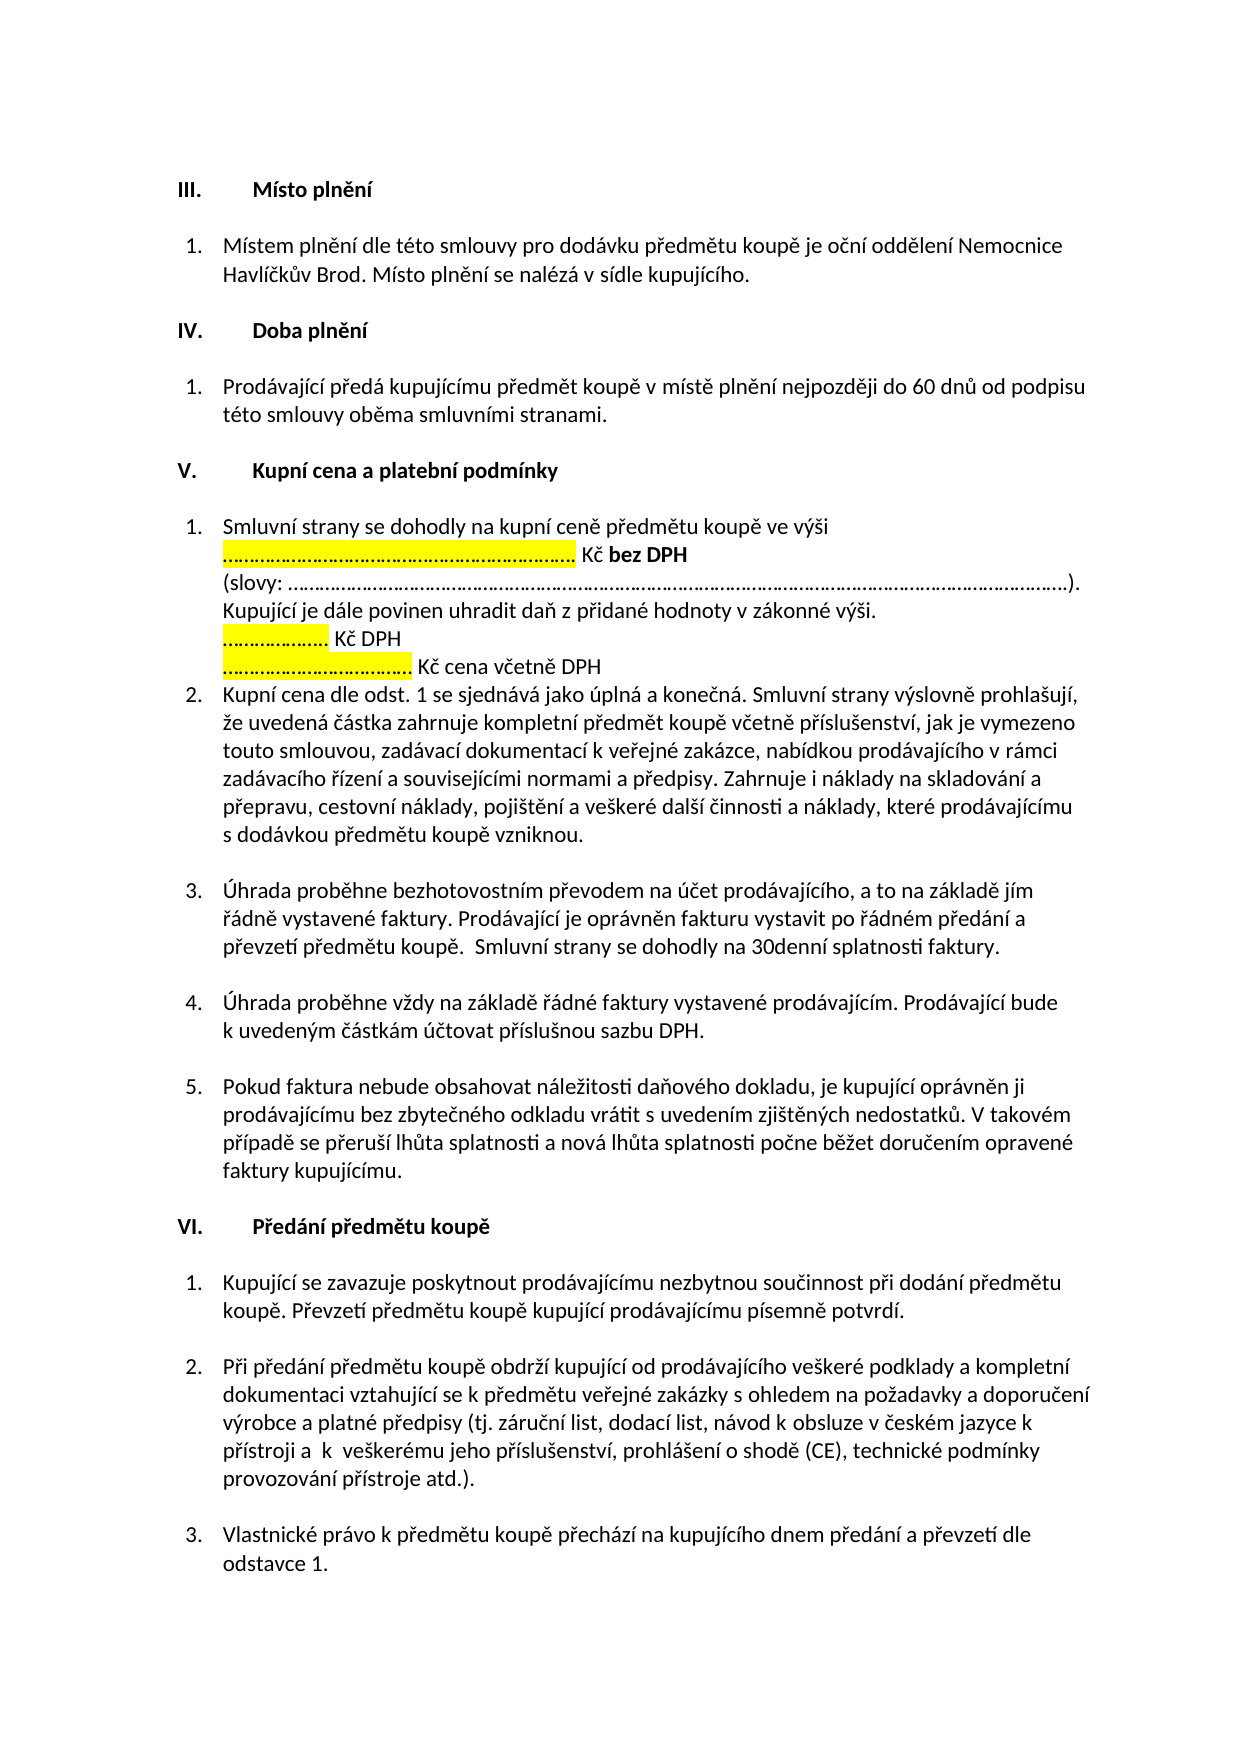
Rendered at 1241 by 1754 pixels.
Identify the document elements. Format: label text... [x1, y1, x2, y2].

list Úhrada proběhne vždy na základě řádné faktury vystavené prodávajícím. Prodávající bude k uvedeným částkám účtovat příslušnou sazbu DPH. [185, 988, 1093, 1044]
list (slovy: ………………………………………………………………………………………………………………………………….). [223, 568, 1093, 596]
list Smluvní strany se dohodly na kupní ceně předmětu koupě ve výši …………………………………………………………. Kč bez DPH [185, 512, 1093, 568]
list Při předání předmětu koupě obdrží kupující od prodávajícího veškeré podklady a kompletní dokumentaci vztahující se k předmětu veřejné zakázky s ohledem na požadavky a doporučení výrobce a platné předpisy (tj. záruční list, dodací list, návod k obsluze v českém jazyce k přístroji a k veškerému jeho příslušenství, prohlášení o shodě (CE), technické podmínky provozování přístroje atd.). [185, 1352, 1093, 1493]
list Kupující je dále povinen uhradit daň z přidané hodnoty v zákonné výši. [223, 596, 1093, 624]
list Úhrada proběhne bezhotovostním převodem na účet prodávajícího, a to na základě jím řádně vystavené faktury. Prodávající je oprávněn fakturu vystavit po řádném předání a převzetí předmětu koupě. Smluvní strany se dohodly na 30denní splatnosti faktury. [185, 876, 1093, 960]
list Pokud faktura nebude obsahovat náležitosti daňového dokladu, je kupující oprávněn ji prodávajícímu bez zbytečného odkladu vrátit s uvedením zjištěných nedostatků. V takovém případě se přeruší lhůta splatnosti a nová lhůta splatnosti počne běžet doručením opravené faktury kupujícímu. [185, 1072, 1093, 1184]
list Prodávající předá kupujícímu předmět koupě v místě plnění nejpozději do 60 dnů od podpisu této smlouvy oběma smluvními stranami. [185, 372, 1093, 428]
list Předání předmětu koupě [177, 1212, 1093, 1240]
list Místem plnění dle této smlouvy pro dodávku předmětu koupě je oční oddělení Nemocnice Havlíčkův Brod. Místo plnění se nalézá v sídle kupujícího. [185, 232, 1093, 288]
list Místo plnění [177, 176, 1093, 204]
list Doba plnění [177, 316, 1093, 344]
list ……………………………… Kč cena včetně DPH [412, 652, 1093, 680]
list Kupní cena a platební podmínky [177, 456, 1093, 484]
list Kupující se zavazuje poskytnout prodávajícímu nezbytnou součinnost při dodání předmětu koupě. Převzetí předmětu koupě kupující prodávajícímu písemně potvrdí. [185, 1268, 1093, 1324]
list Vlastnické právo k předmětu koupě přechází na kupujícího dnem předání a převzetí dle odstavce 1. [185, 1521, 1093, 1577]
list Kupní cena dle odst. 1 se sjednává jako úplná a konečná. Smluvní strany výslovně prohlašují, že uvedená částka zahrnuje kompletní předmět koupě včetně příslušenství, jak je vymezeno touto smlouvou, zadávací dokumentací k veřejné zakázce, nabídkou prodávajícího v rámci zadávacího řízení a souvisejícími normami a předpisy. Zahrnuje i náklady na skladování a přepravu, cestovní náklady, pojištění a veškeré další činnosti a náklady, které prodávajícímu s dodávkou předmětu koupě vzniknou. [185, 680, 1093, 848]
list ……………….. Kč DPH [329, 624, 1093, 652]
